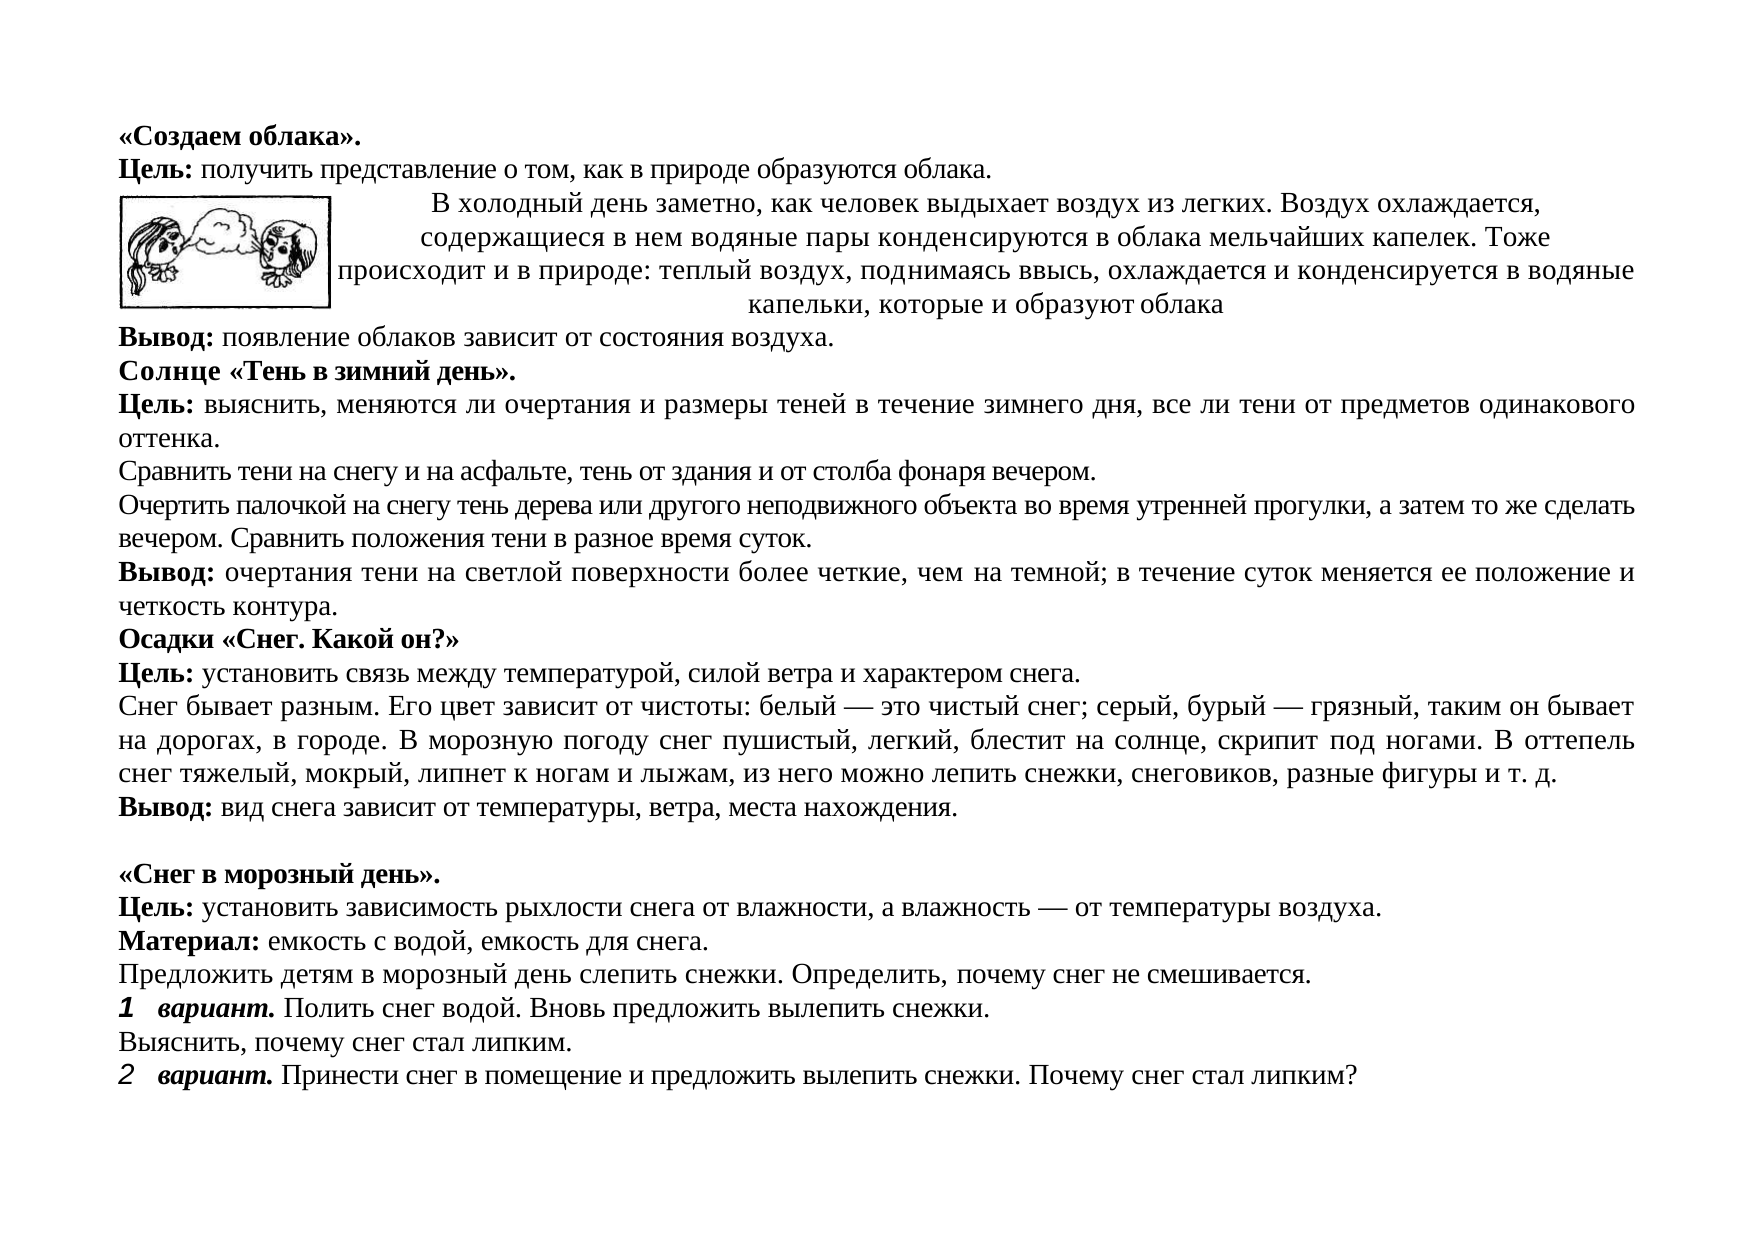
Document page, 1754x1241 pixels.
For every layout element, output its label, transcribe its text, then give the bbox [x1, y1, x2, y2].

text Вывод: появление облаков зависит от состояния воздуха. [118, 319, 1636, 353]
text Цель: выяснить, меняются ли очертания и размеры теней в течение зимнего дня, все ли тени от предметов одинакового оттенка. [118, 386, 1636, 453]
text Осадки «Снег. Какой он?» [118, 621, 1636, 655]
text Вывод: очертания тени на светлой поверхности более четкие, чем на темной; в течение суток меняется ее положение и четкость контура. [118, 554, 1636, 621]
list вариант. Принести снег в помещение и предложить вылепить снежки. Почему снег стал липким? [118, 1057, 1636, 1091]
text Сравнить тени на снегу и на асфальте, тень от здания и от столба фонаря вечером. [118, 453, 1636, 487]
list вариант. Полить снег водой. Вновь предложить вылепить снежки. Выяснить, почему снег стал липким. [118, 990, 1636, 1057]
text Солнце «Тень в зимний день». [118, 353, 1636, 386]
text Вывод: вид снега зависит от температуры, ветра, места нахождения. [118, 789, 1636, 822]
text «Снег в морозный день». [118, 856, 1636, 889]
text Цель: установить связь между температурой, силой ветра и характером снега. [118, 655, 1636, 688]
text В холодный день заметно, как человек выдыхает воздух из легких. Воздух охлаждается, содержащиеся в нем водяные пары конденсируются в облака мельчайших капелек. Тоже происходит и в природе: теплый воздух, поднимаясь ввысь, охлаждается и конденсируется в водяные капельки, которые и образуют облака [118, 185, 1636, 319]
text Цель: установить зависимость рыхлости снега от влажности, а влажность — от температуры воздуха. [118, 889, 1636, 923]
text Снег бывает разным. Его цвет зависит от чистоты: белый — это чистый снег; серый, бурый — грязный, таким он бывает на дорогах, в городе. В морозную погоду снег пушистый, легкий, блестит на солнце, скрипит под ногами. В оттепель снег тяжелый, мокрый, липнет к ногам и лыжам, из него можно лепить снежки, снеговиков, разные фигуры и т. д. [118, 688, 1636, 789]
text Материал: емкость с водой, емкость для снега. [118, 923, 1636, 957]
text «Создаем облака». [118, 118, 1636, 152]
text Цель: получить представление о том, как в природе образуются облака. [118, 152, 1636, 185]
text Очертить палочкой на снегу тень дерева или другого неподвижного объекта во время утренней прогулки, а затем то же сделать вечером. Сравнить положения тени в разное время суток. [118, 487, 1636, 554]
text Предложить детям в морозный день слепить снежки. Определить, почему снег не смешивается. [118, 957, 1636, 990]
picture [119, 195, 332, 310]
